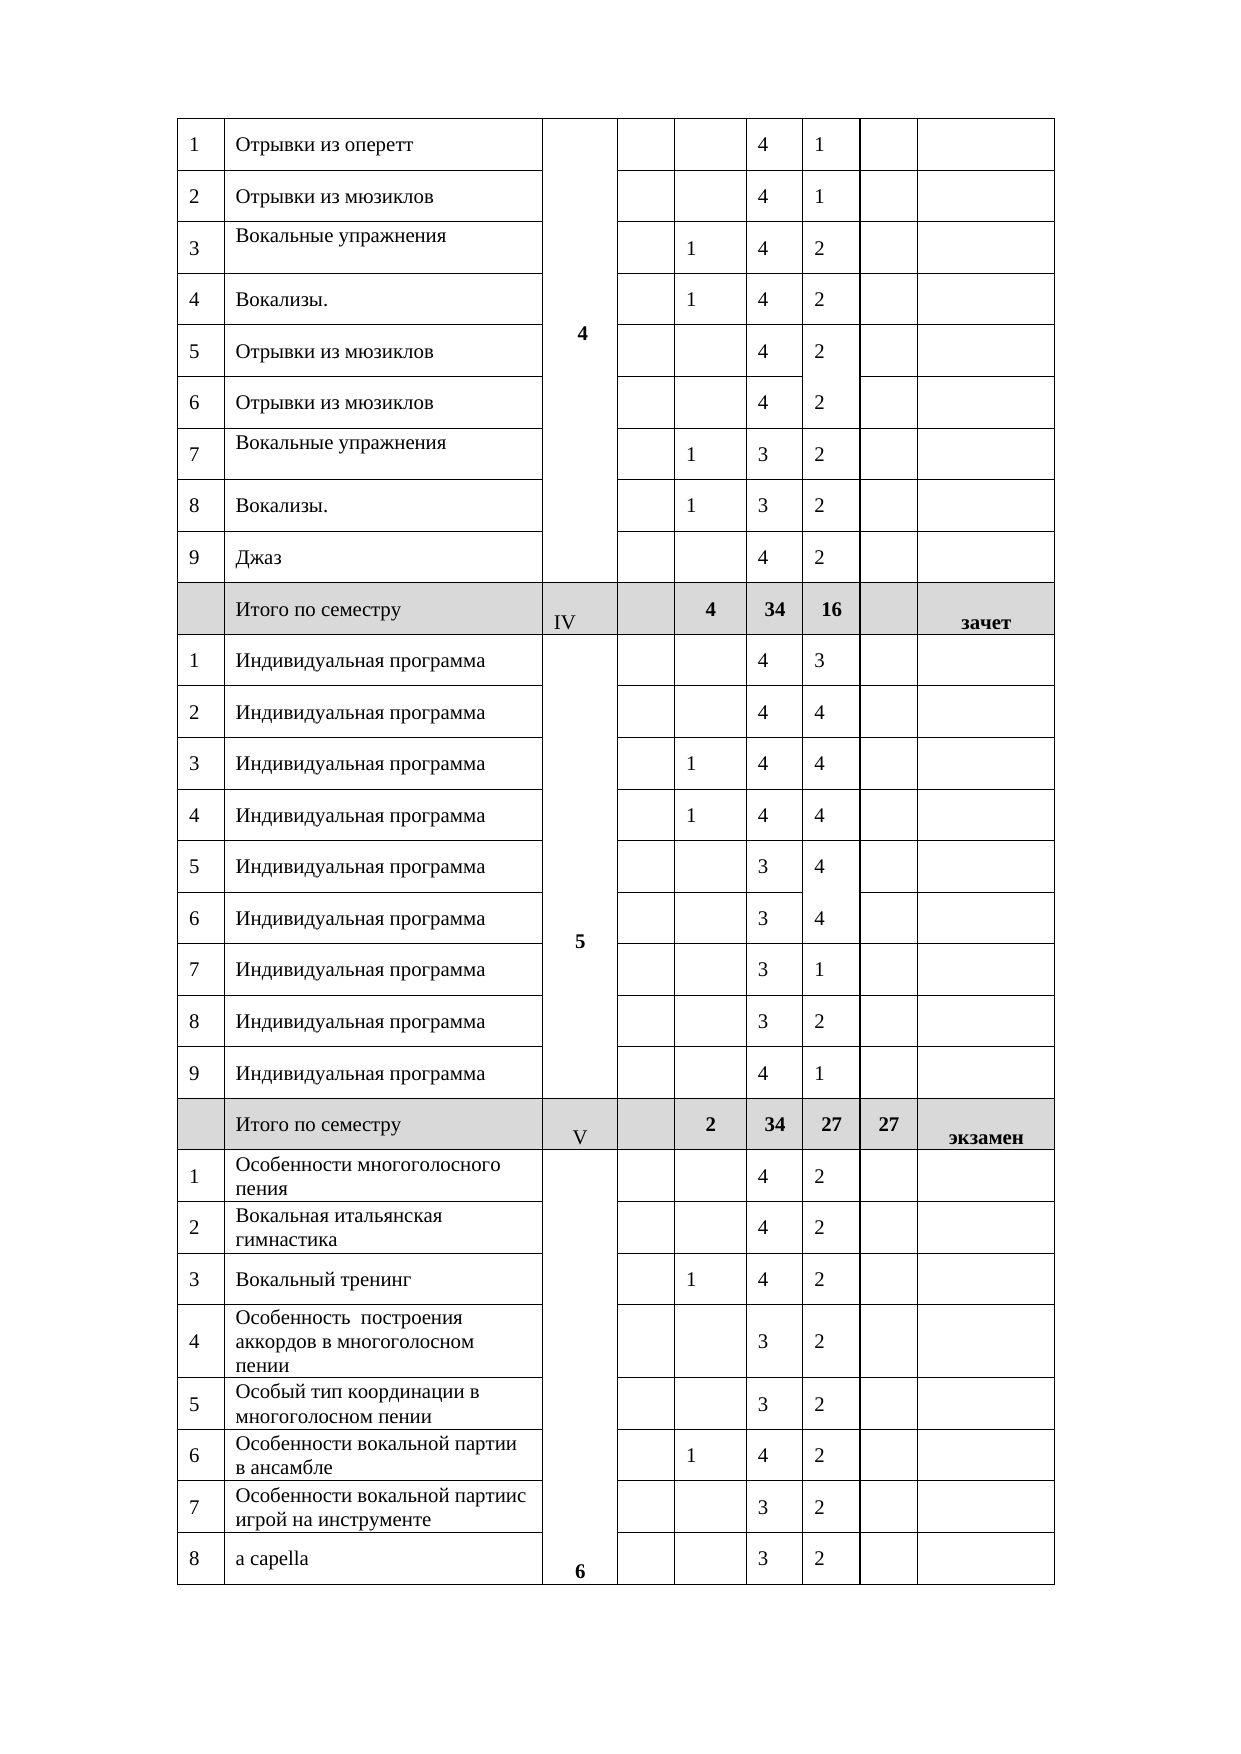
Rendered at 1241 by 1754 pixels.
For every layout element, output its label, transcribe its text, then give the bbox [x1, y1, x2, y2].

table_cell [675, 377, 746, 427]
table_cell [675, 893, 746, 943]
table_cell 27 [861, 1099, 917, 1149]
table_cell [675, 1150, 746, 1201]
table_cell 2 [803, 1150, 859, 1201]
table_cell [861, 532, 917, 582]
table_cell 2 [803, 325, 859, 376]
table_cell [675, 532, 746, 582]
table_cell 3 [178, 738, 224, 788]
table_cell 1 [675, 790, 746, 840]
table_cell 2 [803, 1254, 859, 1304]
table_cell 8 [178, 480, 224, 531]
table_cell 3 [747, 1378, 802, 1429]
table_cell Индивидуальная программа [225, 996, 542, 1046]
table_cell 3 [747, 1305, 802, 1377]
table_cell 1 [178, 119, 224, 170]
table_cell [861, 686, 917, 737]
table_cell 4 [747, 1202, 802, 1252]
table_cell [918, 119, 1054, 170]
table_cell [675, 1378, 746, 1429]
table_cell 4 [747, 738, 802, 788]
table_cell 4 [803, 892, 859, 943]
table_cell [618, 1378, 674, 1429]
table_cell [675, 1202, 746, 1252]
table_cell [861, 1047, 917, 1098]
table_cell [918, 686, 1054, 737]
table_cell Вокализы. [225, 480, 542, 531]
table_cell 3 [747, 1533, 802, 1583]
table_cell Отрывки из мюзиклов [225, 325, 542, 376]
table_cell [861, 583, 917, 634]
table_cell [861, 841, 917, 892]
table_cell 4 [675, 583, 746, 634]
table_cell Вокальный тренинг [225, 1254, 542, 1304]
table_cell 4 [543, 119, 617, 582]
table_cell 34 [747, 583, 802, 634]
table_cell 9 [178, 532, 224, 582]
table_cell 1 [178, 1150, 224, 1201]
table_cell [675, 1047, 746, 1098]
table_cell 2 [803, 480, 859, 531]
table_cell 2 [803, 1481, 859, 1532]
table_cell [861, 171, 917, 221]
table_cell [918, 222, 1054, 273]
table_cell Вокальные упражнения [225, 429, 542, 479]
table_cell 3 [803, 635, 859, 685]
table_cell 5 [178, 325, 224, 376]
table_cell 1 [675, 738, 746, 788]
table_cell [618, 1430, 674, 1480]
table_cell 1 [675, 1430, 746, 1480]
table_cell [675, 841, 746, 892]
table_cell [861, 1481, 917, 1532]
table_cell [861, 1150, 917, 1201]
table_cell [918, 480, 1054, 531]
table_cell 2 [178, 1202, 224, 1252]
table_cell 4 [803, 790, 859, 840]
table_cell [178, 583, 224, 634]
table_cell 34 [747, 1099, 802, 1149]
table_cell 4 [803, 686, 859, 737]
table_cell 6 [178, 377, 224, 427]
table_cell 2 [803, 532, 859, 582]
table_cell [861, 1430, 917, 1480]
table_cell [918, 429, 1054, 479]
table_cell 3 [747, 996, 802, 1046]
table_cell зачет [918, 583, 1054, 634]
table_cell 3 [747, 841, 802, 892]
table_cell [618, 635, 674, 685]
table_cell 4 [747, 274, 802, 324]
table_cell [861, 325, 917, 376]
table_cell [861, 222, 917, 273]
table_cell [618, 790, 674, 840]
table_cell 2 [803, 222, 859, 273]
table_cell 4 [747, 171, 802, 221]
table_cell [861, 1202, 917, 1252]
table_cell [861, 996, 917, 1046]
table_cell 2 [803, 1378, 859, 1429]
table_cell [178, 1099, 224, 1149]
table_cell 5 [178, 841, 224, 892]
table_cell [861, 1378, 917, 1429]
table_cell [918, 1533, 1054, 1583]
table_cell [675, 325, 746, 376]
table_cell [861, 119, 917, 170]
table_cell [861, 790, 917, 840]
table_cell [918, 274, 1054, 324]
table_cell 1 [675, 1254, 746, 1304]
table_cell 3 [747, 893, 802, 943]
table_cell [618, 480, 674, 531]
table_cell 16 [803, 583, 859, 634]
table_cell Джаз [225, 532, 542, 582]
table_cell Индивидуальная программа [225, 893, 542, 943]
table_cell Итого по семестру [225, 583, 542, 634]
table_cell [918, 532, 1054, 582]
table_cell [618, 429, 674, 479]
table_cell Индивидуальная программа [225, 944, 542, 995]
table_cell [618, 171, 674, 221]
table_cell [861, 635, 917, 685]
table_cell Индивидуальная программа [225, 1047, 542, 1098]
table_cell [861, 944, 917, 995]
table_cell [918, 377, 1054, 427]
table_cell 1 [803, 944, 859, 995]
table_cell 1 [803, 1047, 859, 1098]
table_cell 2 [803, 996, 859, 1046]
table_cell [618, 222, 674, 273]
table_cell Отрывки из оперетт [225, 119, 542, 170]
table_cell [618, 841, 674, 892]
table_cell [861, 1254, 917, 1304]
table_cell Вокальная итальянская гимнастика [225, 1202, 542, 1252]
table_cell 1 [178, 635, 224, 685]
table_cell 4 [747, 119, 802, 170]
table_cell [618, 893, 674, 943]
table_cell [675, 996, 746, 1046]
table_cell [861, 1533, 917, 1583]
table_cell [618, 686, 674, 737]
table_cell [918, 1254, 1054, 1304]
table_cell [618, 1099, 674, 1149]
table_cell 4 [803, 738, 859, 788]
table_cell 1 [803, 119, 859, 170]
table_cell [618, 119, 674, 170]
table_cell 8 [178, 1533, 224, 1583]
table_cell 2 [803, 429, 859, 479]
table_cell [861, 893, 917, 943]
table_cell 4 [747, 635, 802, 685]
table_cell 2 [803, 1533, 859, 1583]
table_cell [618, 1254, 674, 1304]
table_cell Особенности многоголосного пения [225, 1150, 542, 1201]
table_cell 6 [178, 893, 224, 943]
table_cell 7 [178, 429, 224, 479]
table_cell [618, 738, 674, 788]
table_cell [918, 738, 1054, 788]
table_cell 4 [747, 532, 802, 582]
table_cell [918, 1047, 1054, 1098]
table_cell Индивидуальная программа [225, 635, 542, 685]
table_cell 2 [178, 686, 224, 737]
table_cell Особенности вокальной партии в ансамбле [225, 1430, 542, 1480]
table_cell 4 [747, 1430, 802, 1480]
table_cell [918, 1481, 1054, 1532]
table_cell 2 [803, 274, 859, 324]
table_cell [918, 635, 1054, 685]
table_cell 3 [178, 1254, 224, 1304]
table_cell [861, 377, 917, 427]
table_cell [861, 1305, 917, 1377]
table_cell 4 [747, 222, 802, 273]
table_cell 3 [747, 480, 802, 531]
table_cell Вокальные упражнения [225, 222, 542, 273]
table_cell [618, 532, 674, 582]
table_cell [675, 686, 746, 737]
table_cell Индивидуальная программа [225, 738, 542, 788]
table_cell [675, 1533, 746, 1583]
table_cell [618, 996, 674, 1046]
table_cell [675, 635, 746, 685]
table_cell Вокализы. [225, 274, 542, 324]
table_cell [675, 1305, 746, 1377]
table_cell a capella [225, 1533, 542, 1583]
table_cell [918, 1430, 1054, 1480]
table_cell 3 [747, 944, 802, 995]
table_cell 4 [803, 841, 859, 892]
table_cell 5 [543, 635, 617, 1098]
table_cell [918, 1150, 1054, 1201]
table_cell [618, 1150, 674, 1201]
table_cell 4 [747, 1150, 802, 1201]
table_cell [918, 841, 1054, 892]
table_cell [861, 480, 917, 531]
table_cell Отрывки из мюзиклов [225, 377, 542, 427]
table_cell Особый тип координации в многоголосном пении [225, 1378, 542, 1429]
table_cell 5 [178, 1378, 224, 1429]
table_cell Отрывки из мюзиклов [225, 171, 542, 221]
table_cell V [543, 1099, 617, 1149]
table_cell 4 [747, 325, 802, 376]
table_cell 1 [803, 171, 859, 221]
table_cell [918, 325, 1054, 376]
table_cell 1 [675, 429, 746, 479]
table_cell [618, 1305, 674, 1377]
table_cell Особенности вокальной партиис игрой на инструменте [225, 1481, 542, 1532]
table_cell [861, 429, 917, 479]
table_cell 4 [747, 686, 802, 737]
table_cell Итого по семестру [225, 1099, 542, 1149]
table_cell 4 [747, 790, 802, 840]
table_cell [618, 274, 674, 324]
table_cell [861, 738, 917, 788]
table_cell [918, 1305, 1054, 1377]
table_cell 6 [543, 1150, 617, 1583]
table_cell 4 [747, 377, 802, 427]
table_cell [618, 1533, 674, 1583]
table_cell [918, 996, 1054, 1046]
table_cell 4 [178, 790, 224, 840]
table_cell экзамен [918, 1099, 1054, 1149]
table_cell [618, 944, 674, 995]
table_cell [618, 583, 674, 634]
table_cell Индивидуальная программа [225, 790, 542, 840]
table_cell [918, 893, 1054, 943]
table_cell 2 [178, 171, 224, 221]
table_cell 3 [178, 222, 224, 273]
table_cell 3 [747, 1481, 802, 1532]
table_cell [618, 1047, 674, 1098]
table_cell [918, 944, 1054, 995]
table_cell [918, 790, 1054, 840]
table_cell Индивидуальная программа [225, 686, 542, 737]
table_cell 8 [178, 996, 224, 1046]
table_cell [618, 1481, 674, 1532]
table_cell 27 [803, 1099, 859, 1149]
table_cell 6 [178, 1430, 224, 1480]
table_cell Индивидуальная программа [225, 841, 542, 892]
table_cell [918, 1202, 1054, 1252]
table_cell 2 [803, 1305, 859, 1377]
table_cell 2 [803, 376, 859, 427]
table_cell 2 [675, 1099, 746, 1149]
table_cell 1 [675, 480, 746, 531]
table_cell IV [543, 583, 617, 634]
table_cell 7 [178, 944, 224, 995]
table_cell [618, 325, 674, 376]
table_cell [918, 171, 1054, 221]
table_cell 1 [675, 274, 746, 324]
table_cell 2 [803, 1430, 859, 1480]
table_cell [675, 1481, 746, 1532]
table_cell 3 [747, 429, 802, 479]
table_cell 4 [747, 1047, 802, 1098]
table_cell 7 [178, 1481, 224, 1532]
table_cell 4 [178, 1305, 224, 1377]
table_cell [675, 171, 746, 221]
table_cell 4 [178, 274, 224, 324]
table_cell [618, 377, 674, 427]
table_cell [918, 1378, 1054, 1429]
table_cell 9 [178, 1047, 224, 1098]
table_cell [618, 1202, 674, 1252]
table_cell 1 [675, 222, 746, 273]
table_cell Особенность построения аккордов в многоголосном пении [225, 1305, 542, 1377]
table_cell [861, 274, 917, 324]
table_cell 2 [803, 1202, 859, 1252]
table_cell [675, 119, 746, 170]
table_cell [675, 944, 746, 995]
table_cell 4 [747, 1254, 802, 1304]
